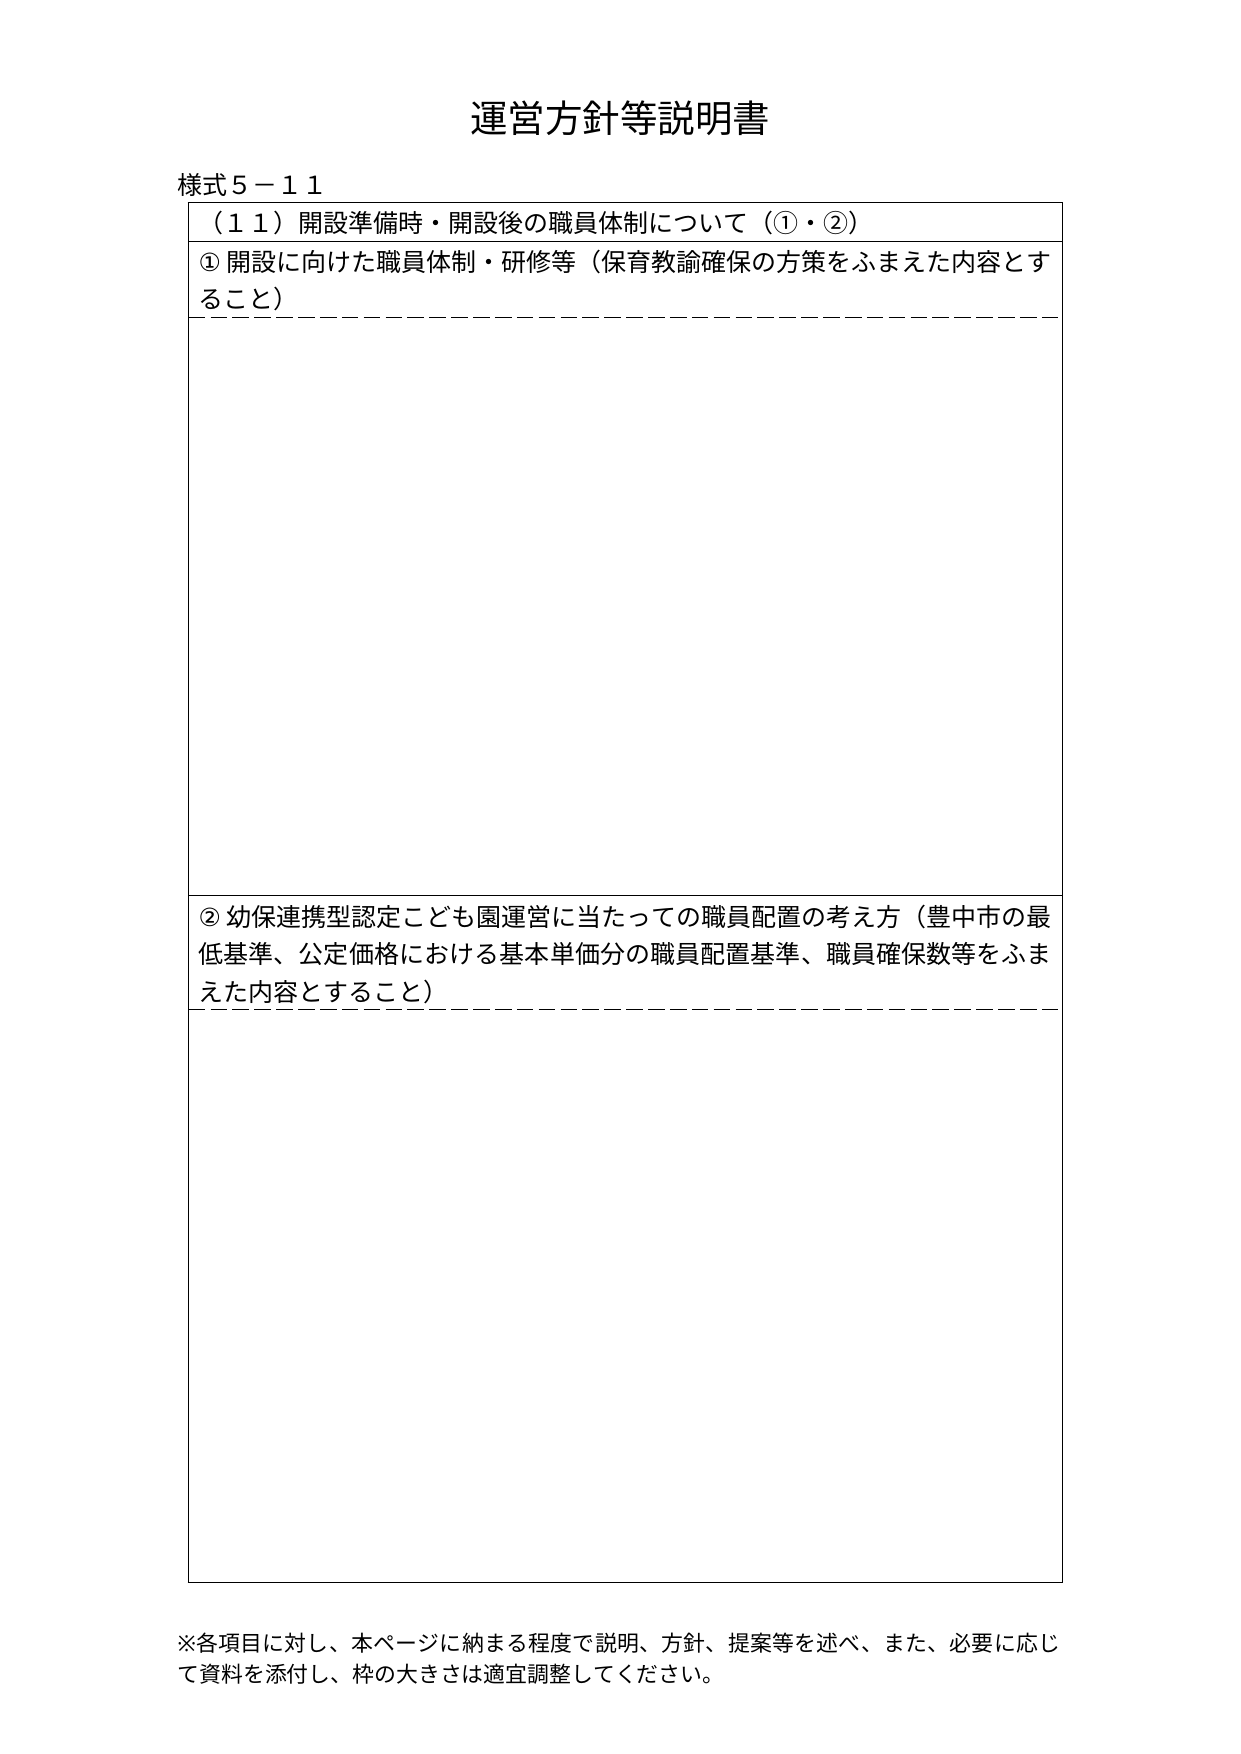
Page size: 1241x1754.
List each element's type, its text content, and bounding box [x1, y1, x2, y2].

table_cell [189, 1009, 1062, 1582]
table_cell [189, 317, 1062, 895]
table_cell ②幼保連携型認定こども園運営に当たっての職員配置の考え方（豊中市の最低基準、公定価格における基本単価分の職員配置基準、職員確保数等をふまえた内容とすること） [189, 896, 1062, 1009]
table_cell ①開設に向けた職員体制・研修等（保育教諭確保の方策をふまえた内容とすること） [189, 242, 1062, 317]
text 様式５－１１ [177, 164, 1063, 202]
table_header （１１）開設準備時・開設後の職員体制について（①・②） [189, 203, 1062, 241]
